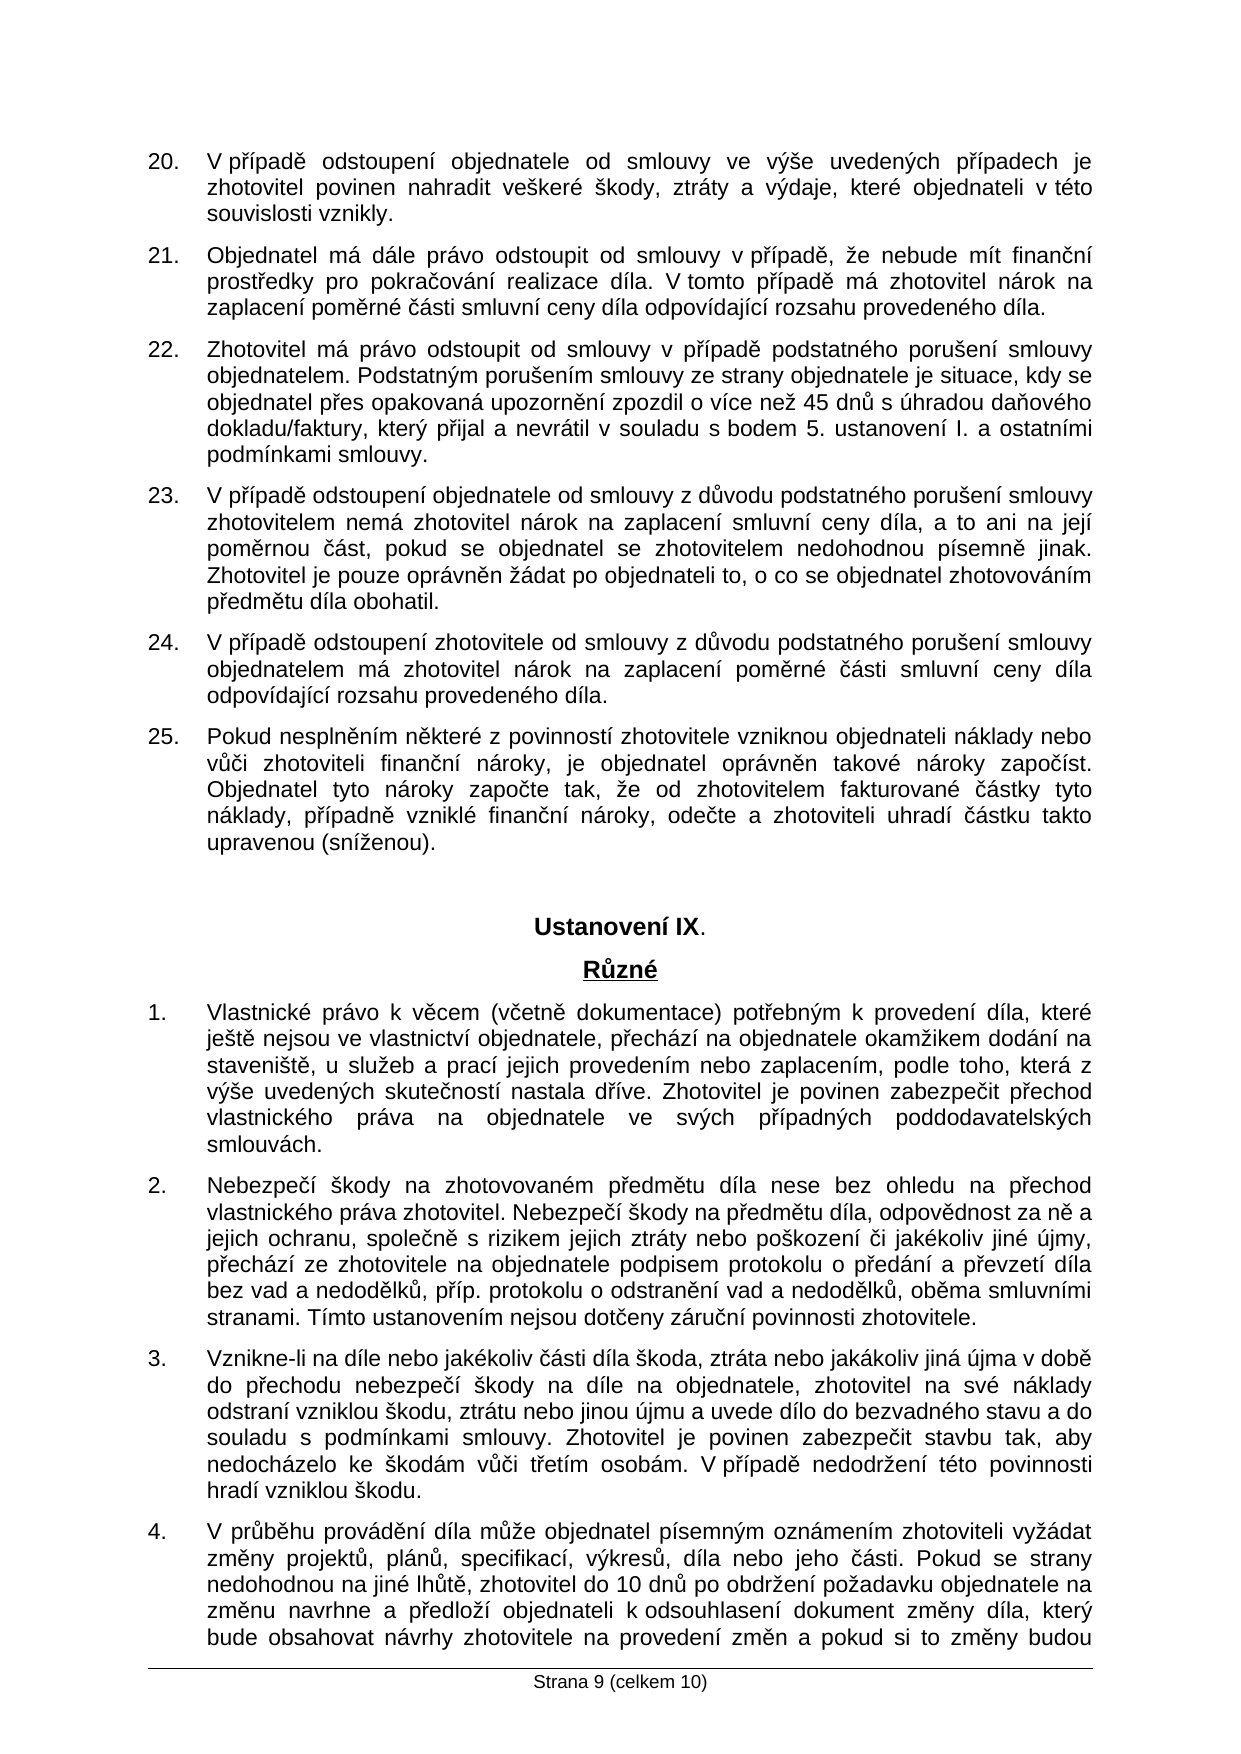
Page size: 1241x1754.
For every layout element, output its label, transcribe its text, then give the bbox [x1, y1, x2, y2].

list Nebezpečí škody na zhotovovaném předmětu díla nese bez ohledu na přechod vlastnického práva zhotovitel. Nebezpečí škody na předmětu díla, odpovědnost za ně a jejich ochranu, společně s rizikem jejich ztráty nebo poškození či jakékoliv jiné újmy, přechází ze zhotovitele na objednatele podpisem protokolu o předání a převzetí díla bez vad a nedodělků, příp. protokolu o odstranění vad a nedodělků, oběma smluvními stranami. Tímto ustanovením nejsou dotčeny záruční povinnosti zhotovitele. [148, 1172, 1093, 1330]
list Vznikne-li na díle nebo jakékoliv části díla škoda, ztráta nebo jakákoliv jiná újma v době do přechodu nebezpečí škody na díle na objednatele, zhotovitel na své náklady odstraní vzniklou škodu, ztrátu nebo jinou újmu a uvede dílo do bezvadného stavu a do souladu s podmínkami smlouvy. Zhotovitel je povinen zabezpečit stavbu tak, aby nedocházelo ke škodám vůči třetím osobám. V případě nedodržení této povinnosti hradí vzniklou škodu. [148, 1345, 1093, 1503]
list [148, 1518, 1093, 1650]
list V případě odstoupení objednatele od smlouvy z důvodu podstatného porušení smlouvy zhotovitelem nemá zhotovitel nárok na zaplacení smluvní ceny díla, a to ani na její poměrnou část, pokud se objednatel se zhotovitelem nedohodnou písemně jinak. Zhotovitel je pouze oprávněn žádat po objednateli to, o co se objednatel zhotovováním předmětu díla obohatil. [148, 482, 1093, 614]
list V případě odstoupení zhotovitele od smlouvy z důvodu podstatného porušení smlouvy objednatelem má zhotovitel nárok na zaplacení poměrné části smluvní ceny díla odpovídající rozsahu provedeného díla. [148, 629, 1093, 708]
text Různé [148, 955, 1093, 984]
list V případě odstoupení objednatele od smlouvy ve výše uvedených případech je zhotovitel povinen nahradit veškeré škody, ztráty a výdaje, které objednateli v této souvislosti vznikly. [148, 148, 1093, 227]
list Vlastnické právo k věcem (včetně dokumentace) potřebným k provedení díla, které ještě nejsou ve vlastnictví objednatele, přechází na objednatele okamžikem dodání na staveniště, u služeb a prací jejich provedením nebo zaplacením, podle toho, která z výše uvedených skutečností nastala dříve. Zhotovitel je povinen zabezpečit přechod vlastnického práva na objednatele ve svých případných poddodavatelských smlouvách. [148, 999, 1093, 1157]
list Pokud nesplněním některé z povinností zhotovitele vzniknou objednateli náklady nebo vůči zhotoviteli finanční nároky, je objednatel oprávněn takové nároky započíst. Objednatel tyto nároky započte tak, že od zhotovitelem fakturované částky tyto náklady, případně vzniklé finanční nároky, odečte a zhotoviteli uhradí částku takto upravenou (sníženou). [148, 723, 1093, 855]
list Ustanovení IX. [148, 911, 1093, 940]
list Zhotovitel má právo odstoupit od smlouvy v případě podstatného porušení smlouvy objednatelem. Podstatným porušením smlouvy ze strany objednatele je situace, kdy se objednatel přes opakovaná upozornění zpozdil o více než 45 dnů s úhradou daňového dokladu/faktury, který přijal a nevrátil v souladu s bodem 5. ustanovení I. a ostatními podmínkami smlouvy. [148, 336, 1093, 467]
list Objednatel má dále právo odstoupit od smlouvy v případě, že nebude mít finanční prostředky pro pokračování realizace díla. V tomto případě má zhotovitel nárok na zaplacení poměrné části smluvní ceny díla odpovídající rozsahu provedeného díla. [148, 242, 1093, 321]
